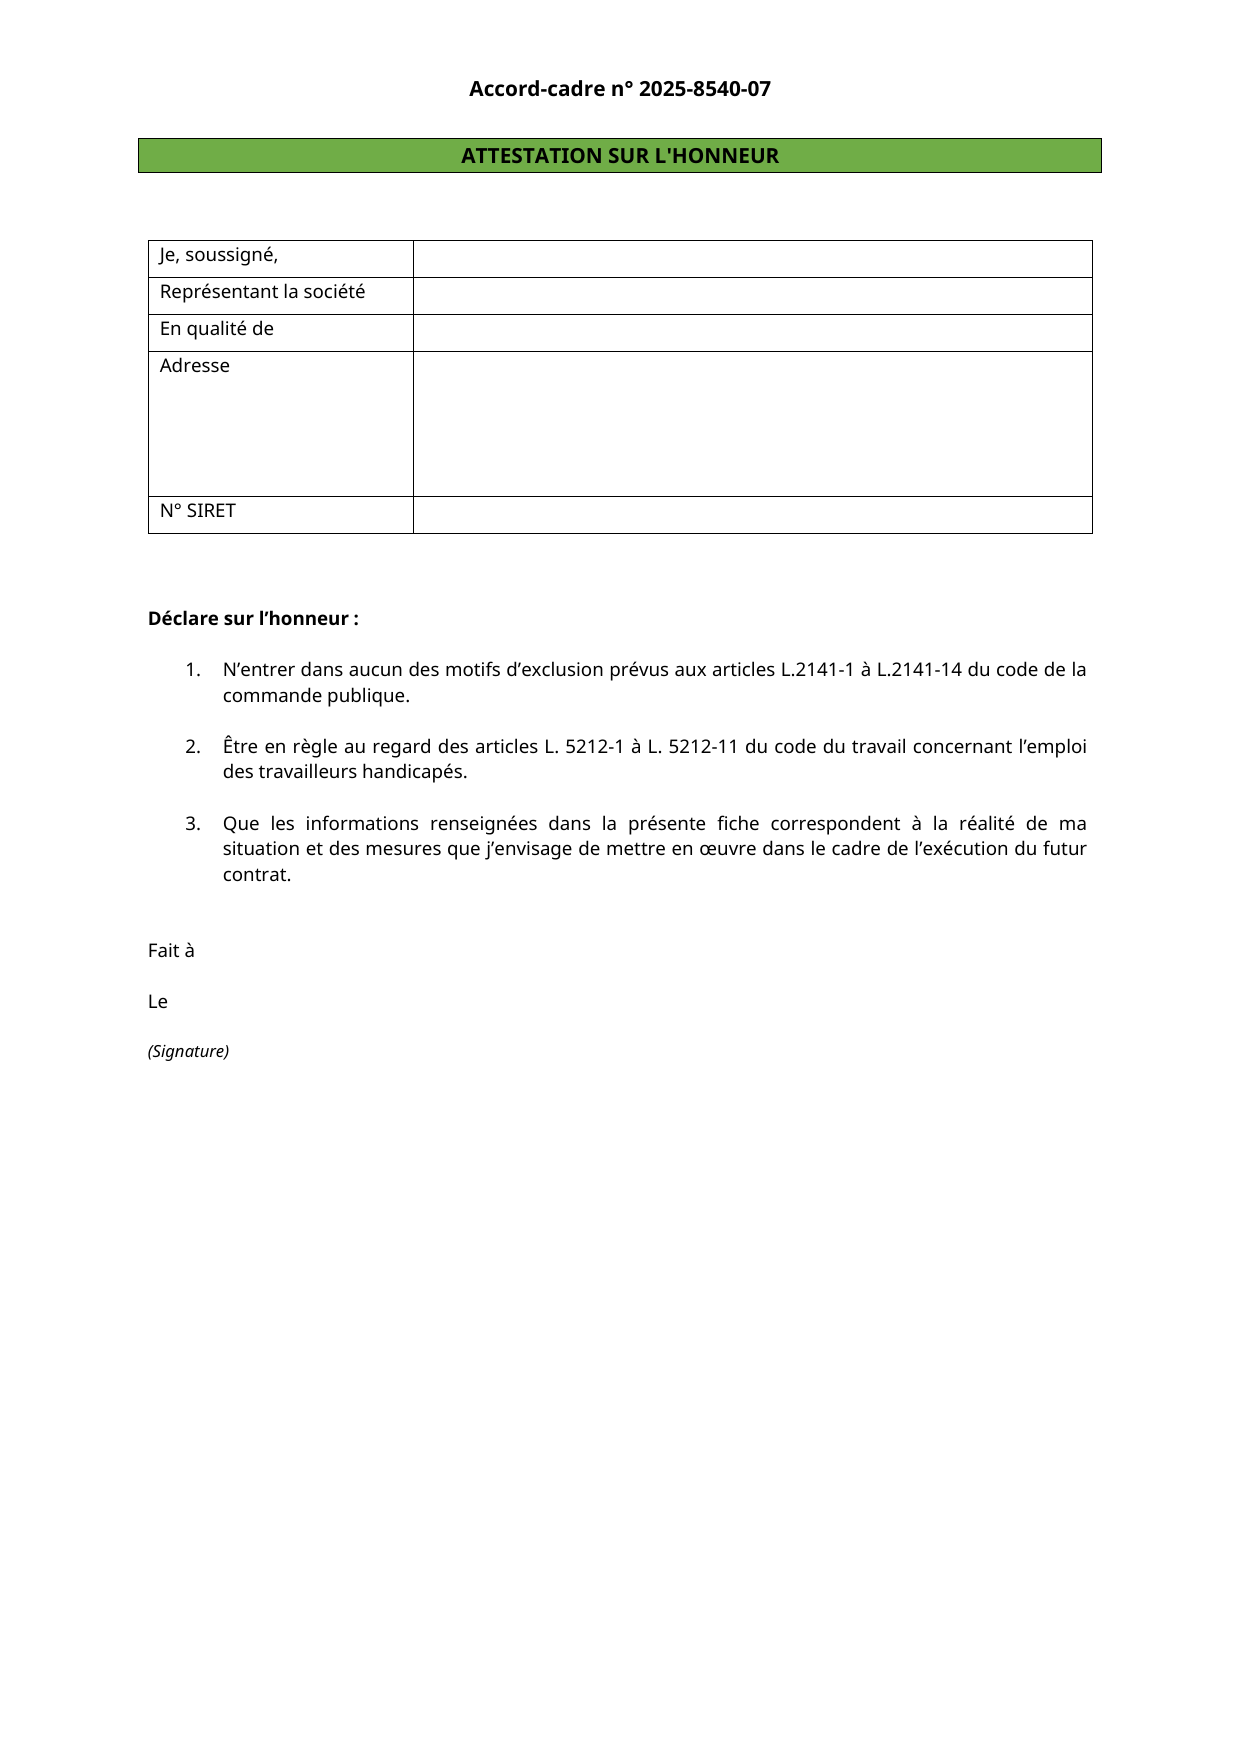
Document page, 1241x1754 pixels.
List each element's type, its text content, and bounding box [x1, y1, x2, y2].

text Fait à [148, 937, 1088, 963]
table_cell [414, 278, 1092, 314]
table_cell [414, 497, 1092, 533]
table_cell N° SIRET [149, 497, 413, 533]
list N’entrer dans aucun des motifs d’exclusion prévus aux articles L.2141-1 à L.2141-14 du code de la commande publique. [185, 657, 1088, 708]
table_cell [414, 315, 1092, 351]
text Le [148, 988, 1088, 1014]
table_header [414, 241, 1092, 277]
table_cell Adresse [149, 352, 413, 496]
text (Signature) [148, 1039, 1088, 1062]
table_cell Représentant la société [149, 278, 413, 314]
text ATTESTATION SUR L'HONNEUR [139, 139, 1101, 172]
table_cell En qualité de [149, 315, 413, 351]
table_cell [414, 352, 1092, 496]
text Déclare sur l’honneur : [148, 606, 1088, 631]
list Que les informations renseignées dans la présente fiche correspondent à la réalité de ma situation et des mesures que j’envisage de mettre en œuvre dans le cadre de l’exécution du futur contrat. [185, 810, 1088, 886]
table_header Je, soussigné, [149, 241, 413, 277]
list Être en règle au regard des articles L. 5212-1 à L. 5212-11 du code du travail concernant l’emploi des travailleurs handicapés. [185, 733, 1088, 784]
